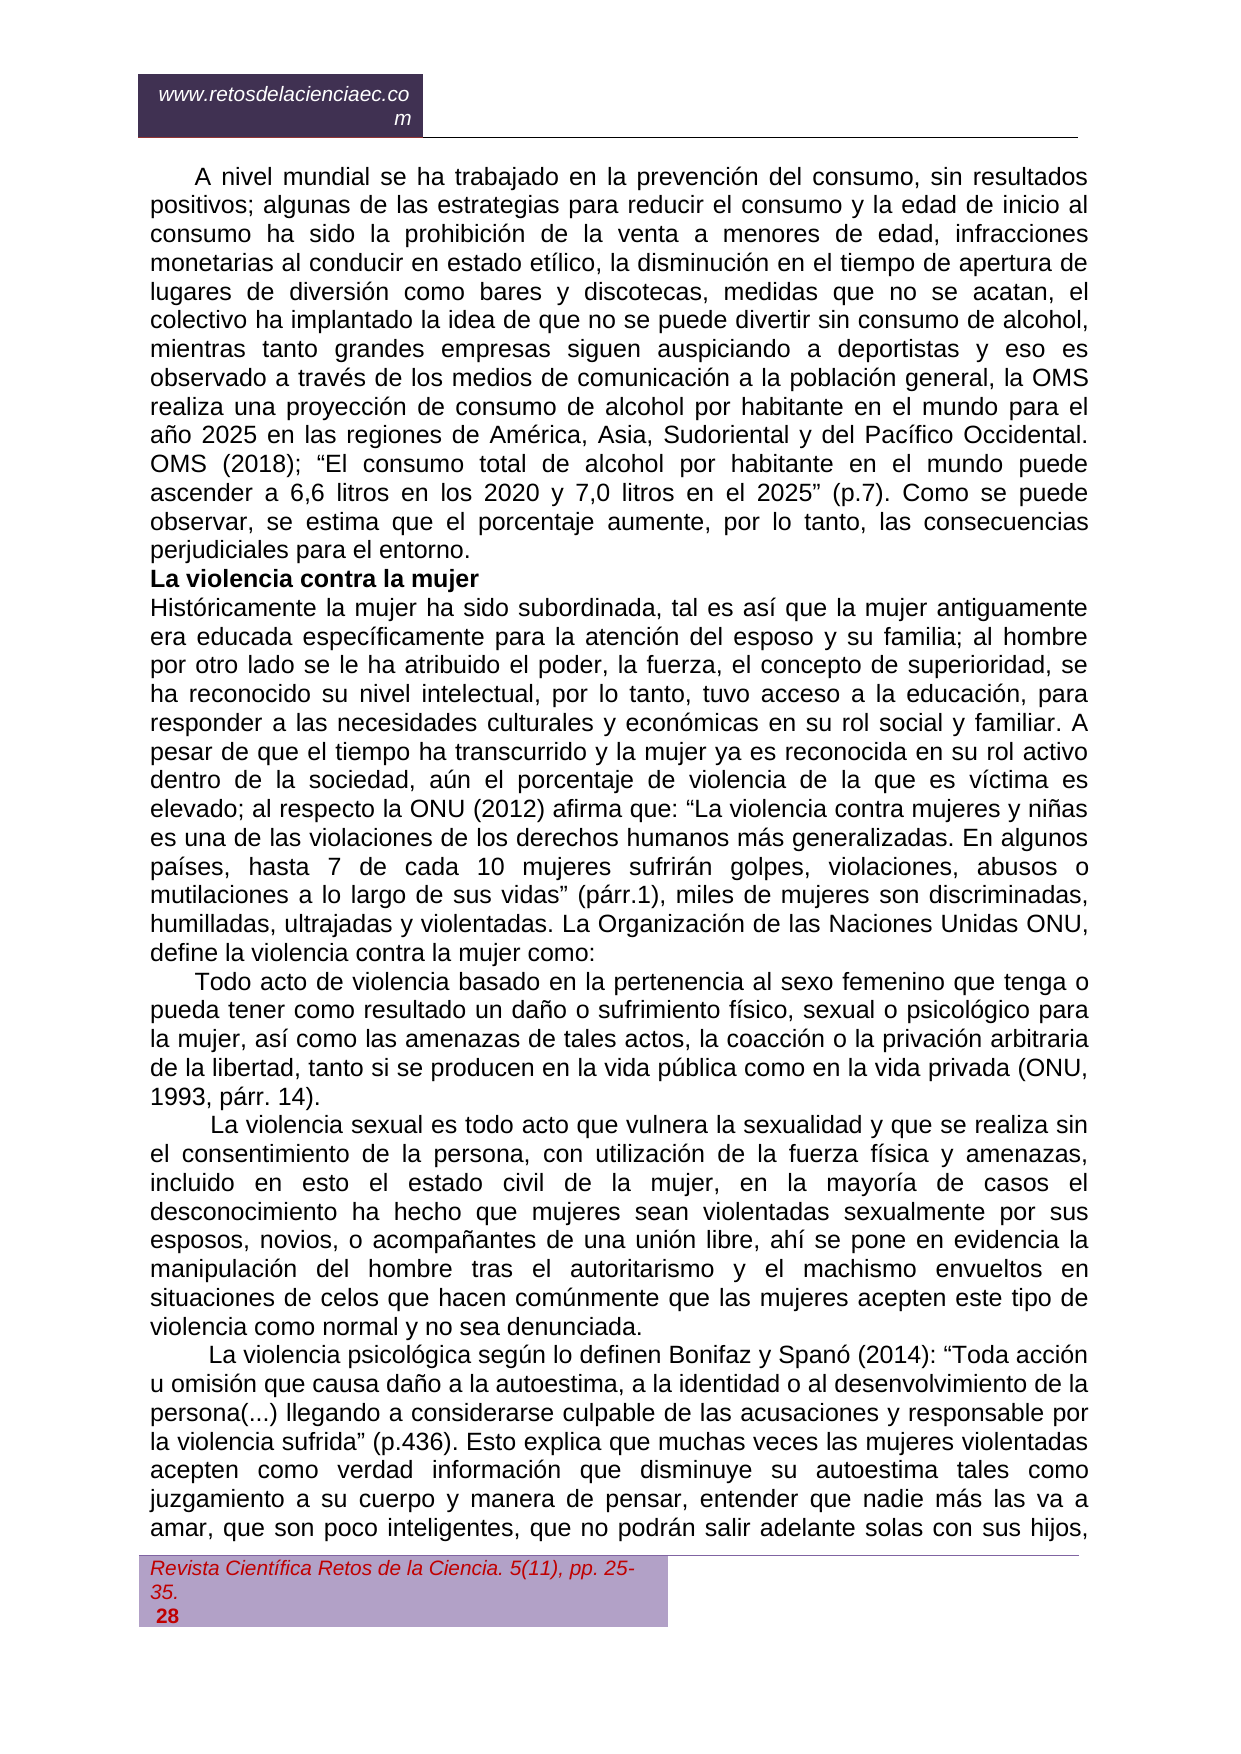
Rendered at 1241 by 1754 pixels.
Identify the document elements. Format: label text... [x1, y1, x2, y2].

text A nivel mundial se ha trabajado en la prevención del consumo, sin resultados positivos; algunas de las estrategias para reducir el consumo y la edad de inicio al consumo ha sido la prohibición de la venta a menores de edad, infracciones monetarias al conducir en estado etílico, la disminución en el tiempo de apertura de lugares de diversión como bares y discotecas, medidas que no se acatan, el colectivo ha implantado la idea de que no se puede divertir sin consumo de alcohol, mientras tanto grandes empresas siguen auspiciando a deportistas y eso es observado a través de los medios de comunicación a la población general, la OMS realiza una proyección de consumo de alcohol por habitante en el mundo para el año 2025 en las regiones de América, Asia, Sudoriental y del Pacífico Occidental. OMS (2018); “El consumo total de alcohol por habitante en el mundo puede ascender a 6,6 litros en los 2020 y 7,0 litros en el 2025” (p.7). Como se puede observar, se estima que el porcentaje aumente, por lo tanto, las consecuencias perjudiciales para el entorno. [150, 161, 1090, 564]
text Todo acto de violencia basado en la pertenencia al sexo femenino que tenga o pueda tener como resultado un daño o sufrimiento físico, sexual o psicológico para la mujer, así como las amenazas de tales actos, la coacción o la privación arbitraria de la libertad, tanto si se producen en la vida pública como en la vida privada (ONU, 1993, párr. 14). [150, 966, 1090, 1110]
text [150, 1340, 1090, 1541]
text Históricamente la mujer ha sido subordinada, tal es así que la mujer antiguamente era educada específicamente para la atención del esposo y su familia; al hombre por otro lado se le ha atribuido el poder, la fuerza, el concepto de superioridad, se ha reconocido su nivel intelectual, por lo tanto, tuvo acceso a la educación, para responder a las necesidades culturales y económicas en su rol social y familiar. A pesar de que el tiempo ha transcurrido y la mujer ya es reconocida en su rol activo dentro de la sociedad, aún el porcentaje de violencia de la que es víctima es elevado; al respecto la ONU (2012) afirma que: “La violencia contra mujeres y niñas es una de las violaciones de los derechos humanos más generalizadas. En algunos países, hasta 7 de cada 10 mujeres sufrirán golpes, violaciones, abusos o mutilaciones a lo largo de sus vidas” (párr.1), miles de mujeres son discriminadas, humilladas, ultrajadas y violentadas. La Organización de las Naciones Unidas ONU, define la violencia contra la mujer como: [150, 593, 1090, 966]
text La violencia sexual es todo acto que vulnera la sexualidad y que se realiza sin el consentimiento de la persona, con utilización de la fuerza física y amenazas, incluido en esto el estado civil de la mujer, en la mayoría de casos el desconocimiento ha hecho que mujeres sean violentadas sexualmente por sus esposos, novios, o acompañantes de una unión libre, ahí se pone en evidencia la manipulación del hombre tras el autoritarismo y el machismo envueltos en situaciones de celos que hacen comúnmente que las mujeres acepten este tipo de violencia como normal y no sea denunciada. [150, 1110, 1090, 1340]
text La violencia contra la mujer [150, 564, 1090, 593]
